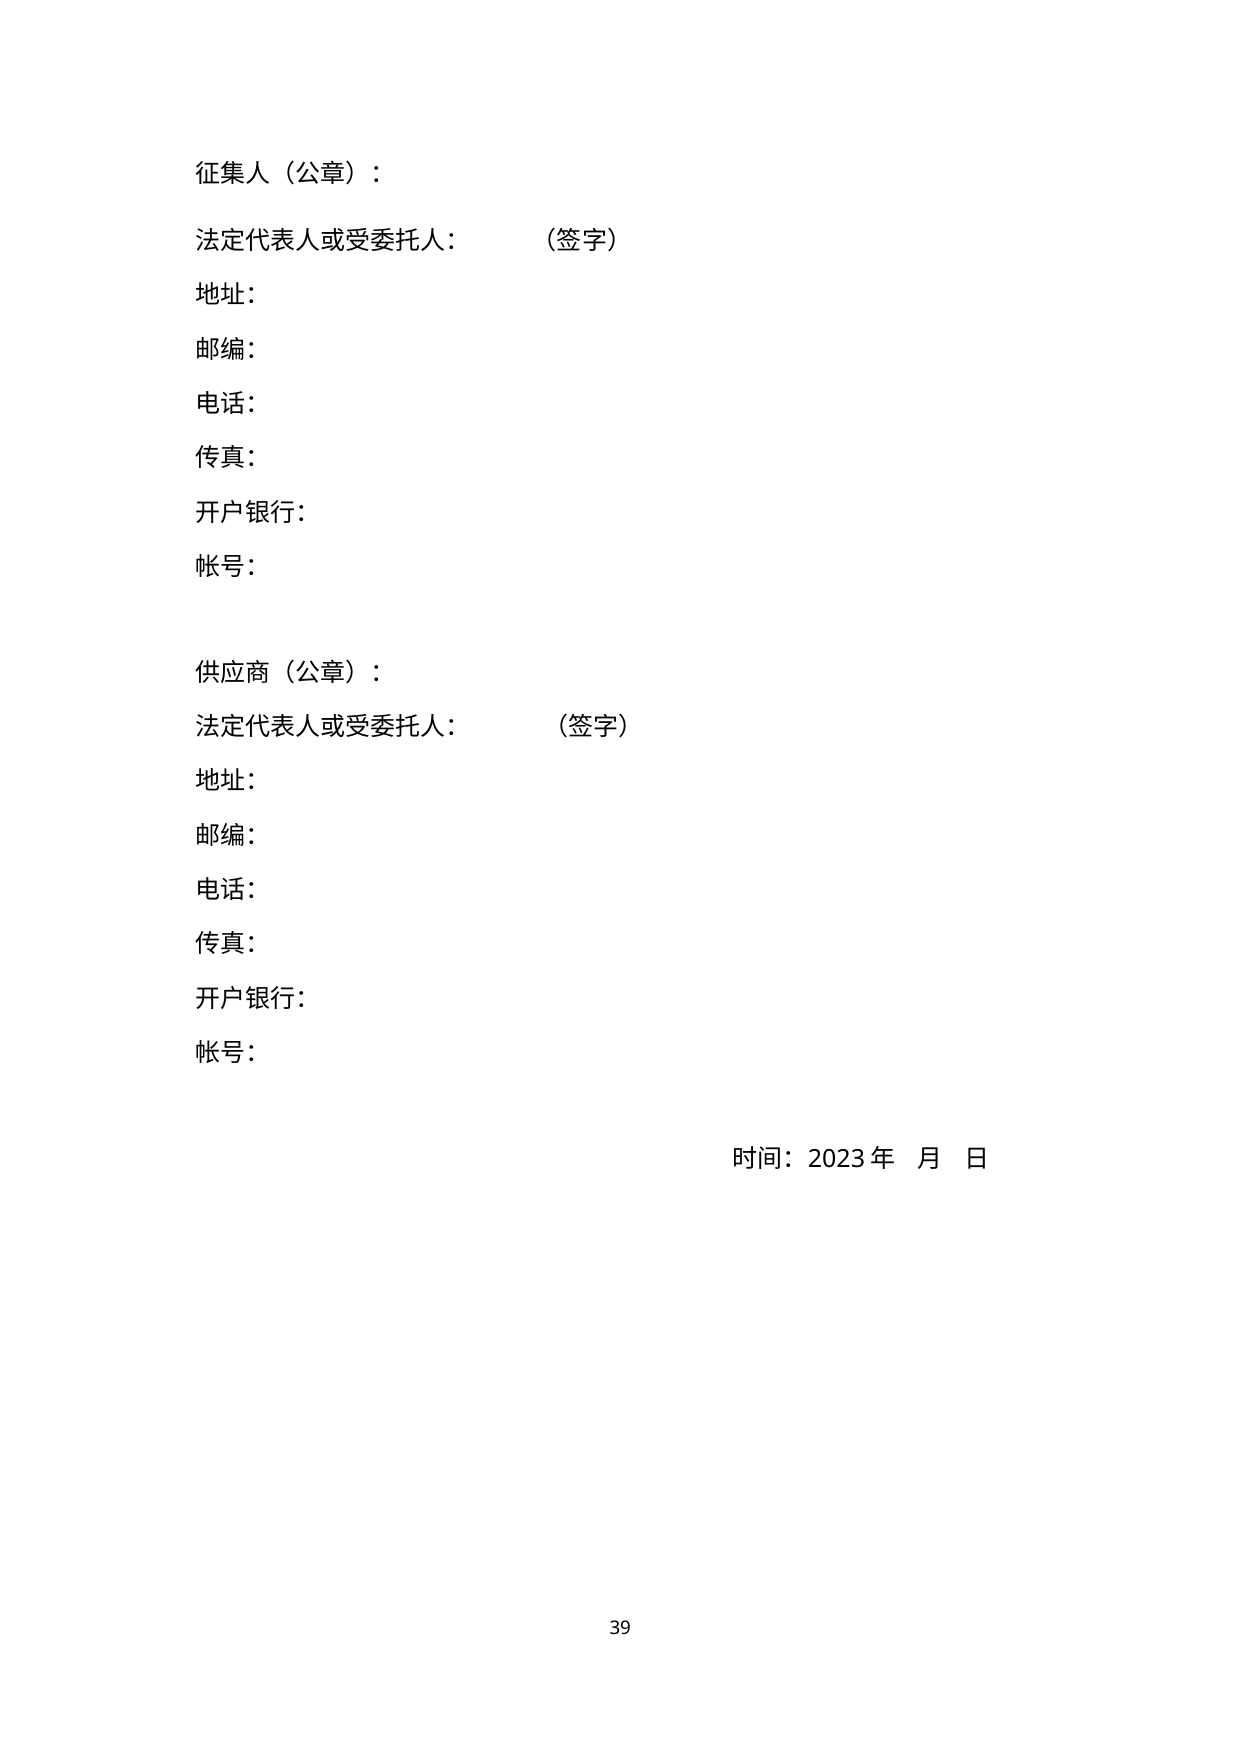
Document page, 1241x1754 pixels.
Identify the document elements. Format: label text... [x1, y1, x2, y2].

text 法定代表人或受委托人： （签字） [158, 220, 1082, 257]
text 邮编： [158, 815, 1082, 851]
text 传真： [158, 924, 1082, 960]
text 帐号： [158, 1033, 1082, 1069]
text 电话： [158, 383, 1082, 420]
text 地址： [158, 275, 1082, 311]
text 开户银行： [158, 978, 1082, 1014]
text 时间：2023年 月 日 [158, 1138, 1082, 1174]
text 帐号： [158, 547, 1082, 583]
text 法定代表人或受委托人： （签字） [158, 706, 1082, 743]
text 邮编： [158, 329, 1082, 365]
text 传真： [158, 438, 1082, 474]
text 地址： [158, 761, 1082, 797]
text 电话： [158, 869, 1082, 906]
text 供应商（公章）： [158, 652, 1082, 688]
text 征集人（公章）： [158, 153, 1082, 190]
text 开户银行： [158, 492, 1082, 528]
